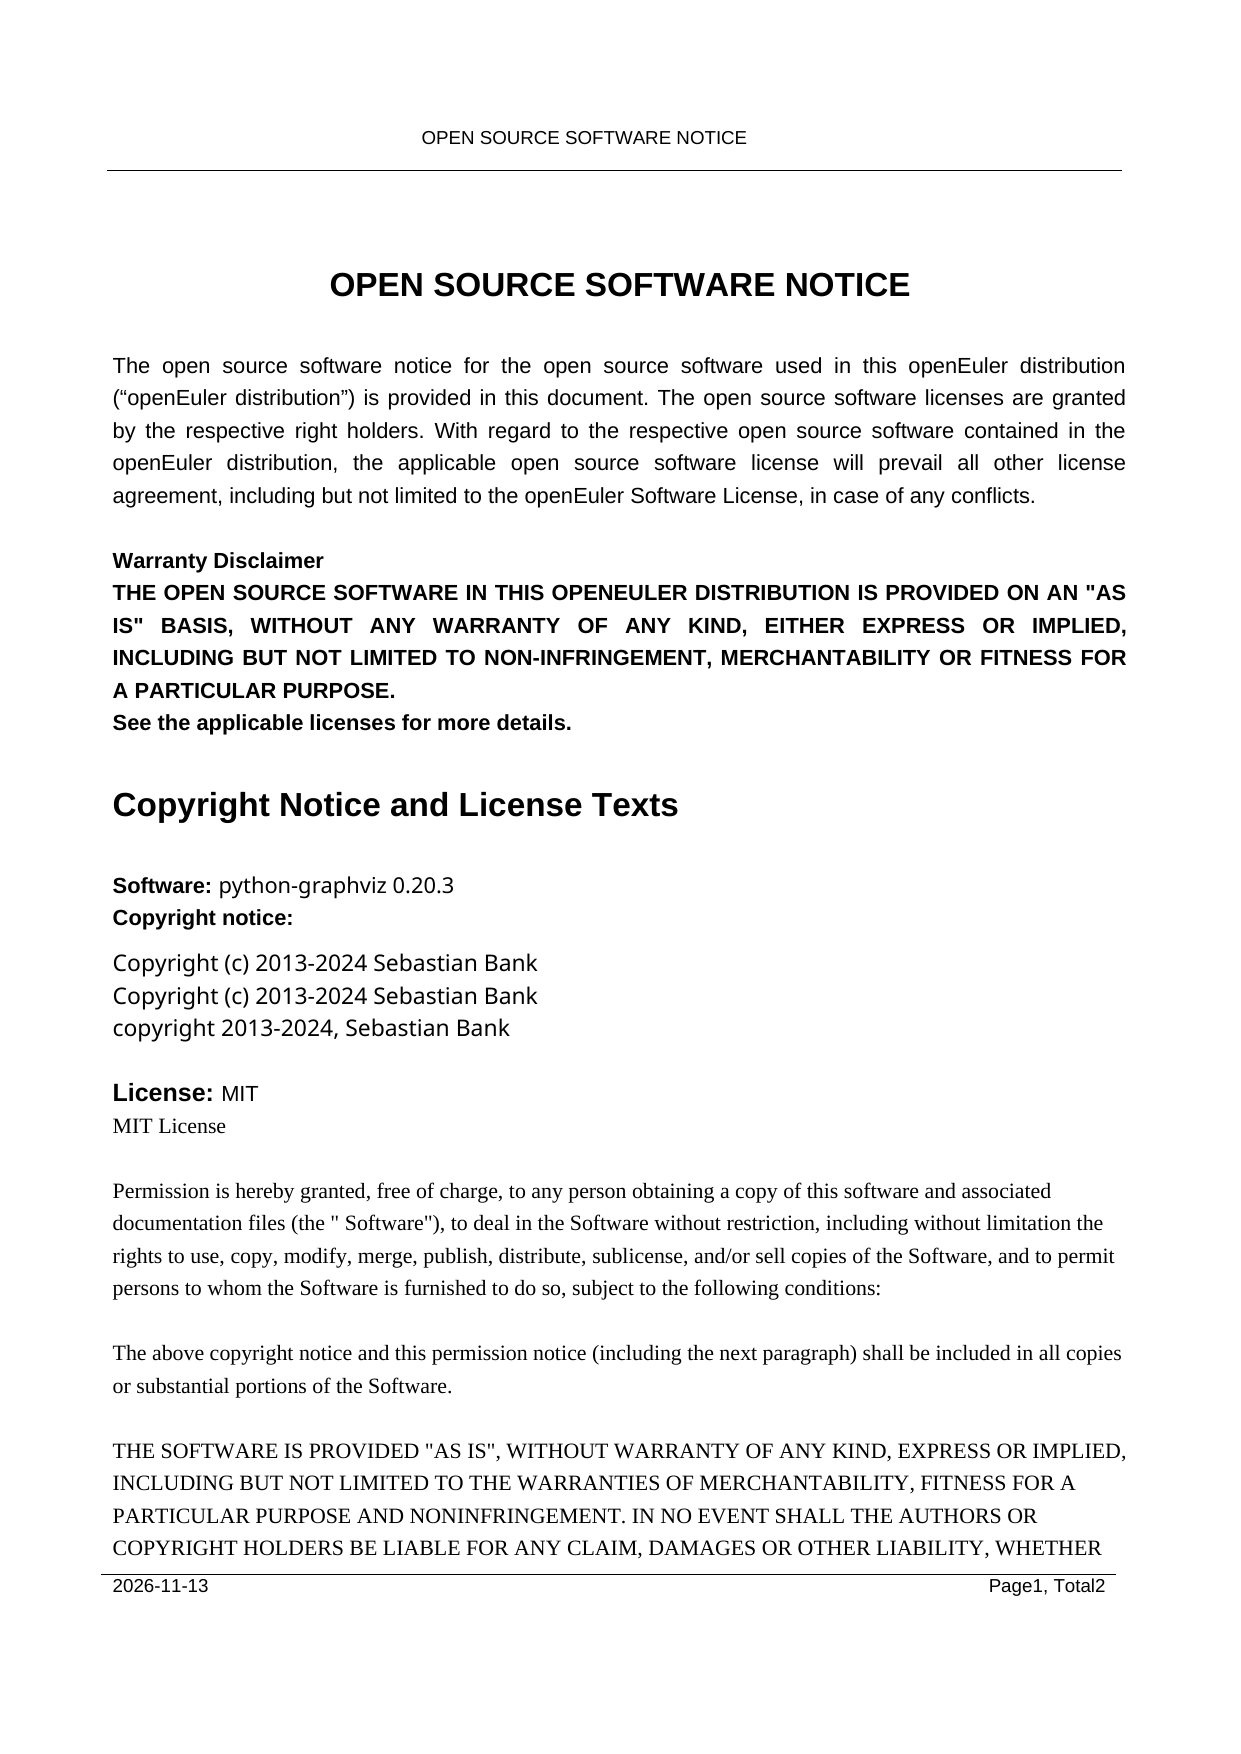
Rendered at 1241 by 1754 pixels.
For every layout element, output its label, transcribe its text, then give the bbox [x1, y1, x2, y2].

text Copyright notice: [112, 901, 1128, 934]
text License: MIT [112, 1077, 1128, 1109]
title Software: python-graphviz 0.20.3 [112, 869, 1128, 901]
text THE OPEN SOURCE SOFTWARE IN THIS OPENEULER DISTRIBUTION IS PROVIDED ON AN "AS IS" BASIS, WITHOUT ANY WARRANTY OF ANY KIND, EITHER EXPRESS OR IMPLIED, INCLUDING BUT NOT LIMITED TO NON-INFRINGEMENT, MERCHANTABILITY OR FITNESS FOR A PARTICULAR PURPOSE. See the applicable licenses for more details. [112, 576, 1128, 739]
text Warranty Disclaimer [112, 544, 1128, 576]
text The open source software notice for the open source software used in this openEuler distribution (“openEuler distribution”) is provided in this document. The open source software licenses are granted by the respective right holders. With regard to the respective open source software contained in the openEuler distribution, the applicable open source software license will prevail all other license agreement, including but not limited to the openEuler Software License, in case of any conflicts. [112, 349, 1128, 511]
text Copyright (c) 2013-2024 Sebastian Bank Copyright (c) 2013-2024 Sebastian Bank copyright 2013-2024, Sebastian Bank [112, 947, 1128, 1077]
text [112, 1109, 1128, 1564]
text Copyright Notice and License Texts [112, 771, 1128, 836]
text OPEN SOURCE SOFTWARE NOTICE [112, 251, 1128, 316]
